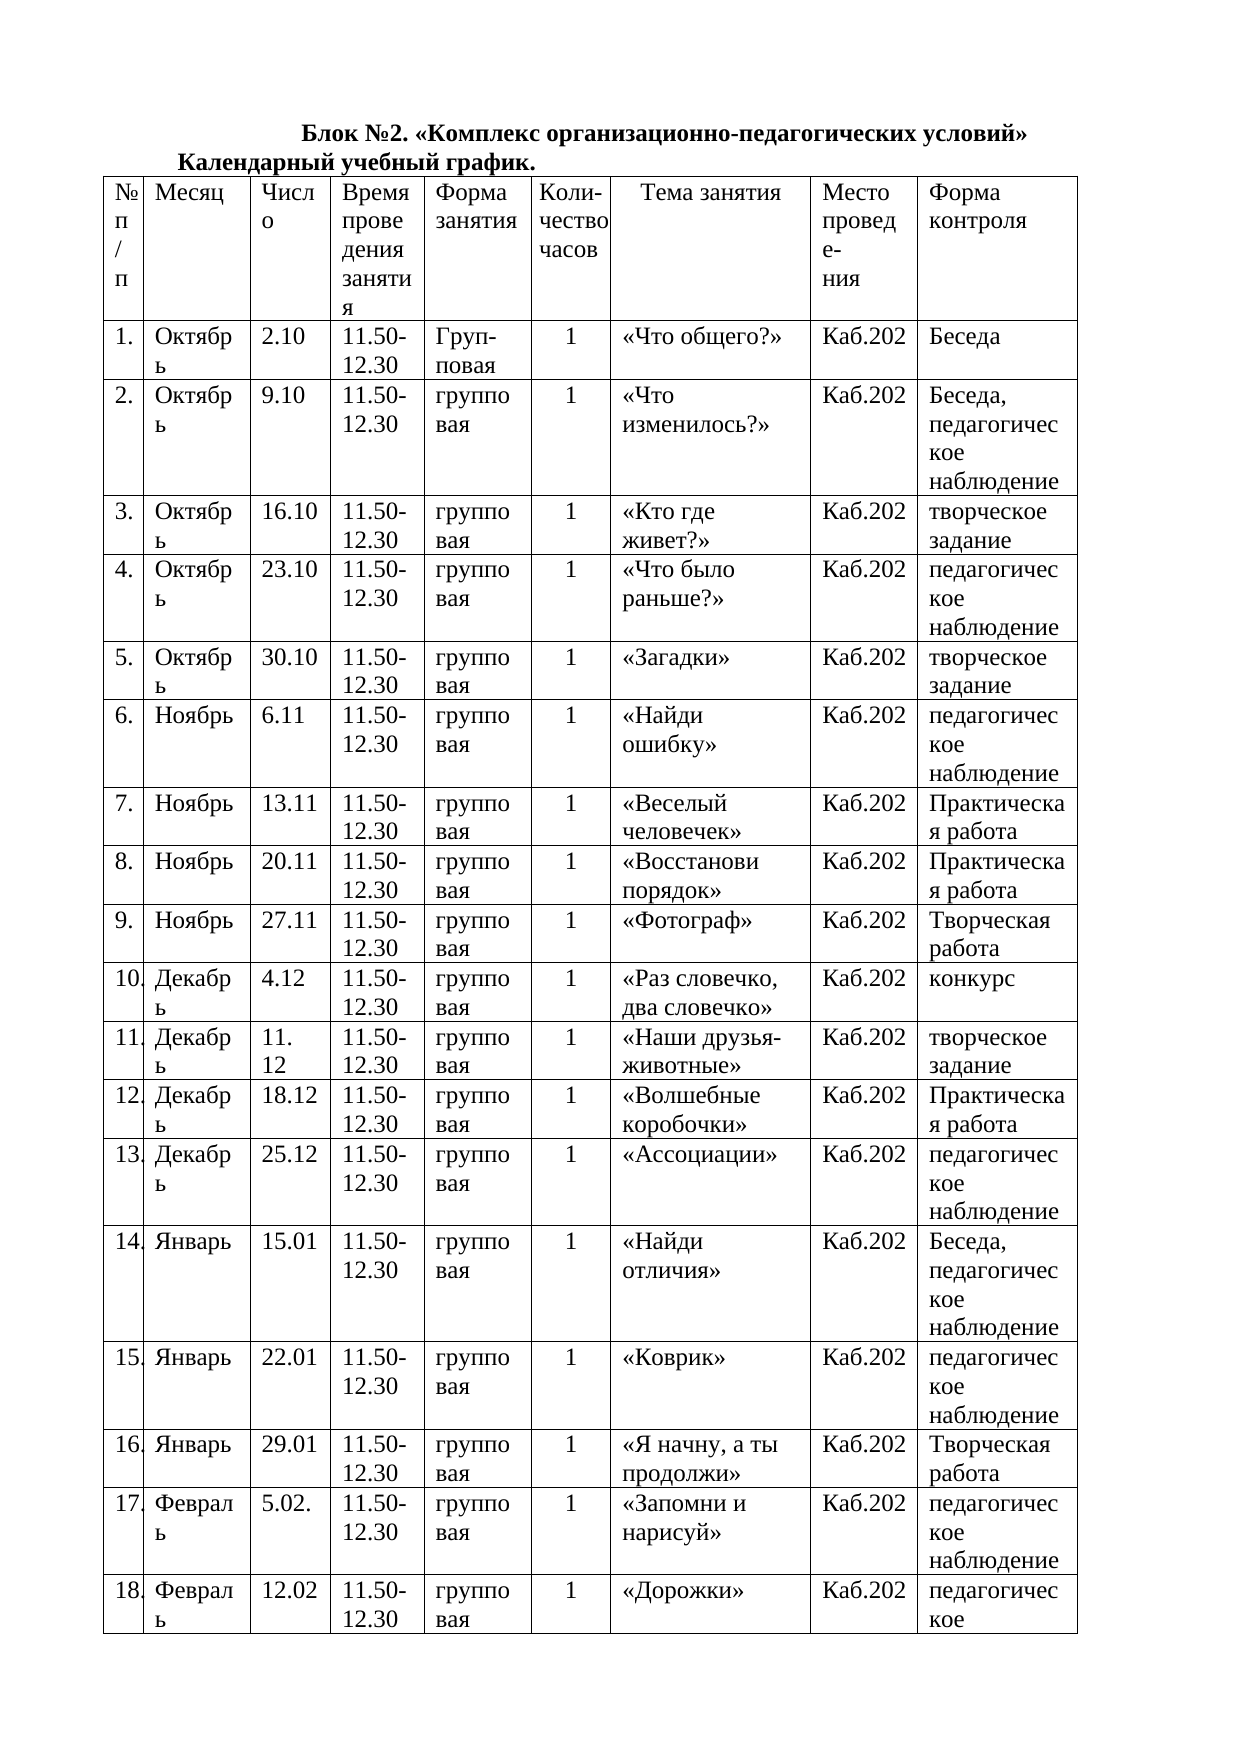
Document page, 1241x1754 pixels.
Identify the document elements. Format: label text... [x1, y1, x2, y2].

table_cell 11.50-12.30 [331, 1080, 424, 1138]
table_cell педагогическое наблюдение [918, 1139, 1077, 1225]
table_cell 11.50-12.30 [331, 1022, 424, 1079]
table_cell 1 [532, 963, 610, 1021]
table_cell Январь [144, 1226, 250, 1341]
table_header Форма контроля [918, 177, 1077, 320]
table_cell Февраль [144, 1488, 250, 1574]
table_cell Каб.202 [811, 1342, 917, 1428]
table_cell 11.50-12.30 [331, 905, 424, 962]
table_cell 11.50-12.30 [331, 1575, 424, 1633]
table_cell 1 [532, 846, 610, 904]
table_cell 1 [532, 1139, 610, 1225]
table_cell Практическая работа [918, 1080, 1077, 1138]
table_cell групповая [425, 1430, 531, 1487]
table_cell Январь [144, 1342, 250, 1428]
table_cell Каб.202 [811, 905, 917, 962]
table_cell групповая [425, 1139, 531, 1225]
table_cell 1 [532, 1080, 610, 1138]
table_cell «Запомни и нарисуй» [611, 1488, 810, 1574]
table_cell групповая [425, 700, 531, 787]
table_cell 4.12 [251, 963, 330, 1021]
table_cell Декабрь [144, 963, 250, 1021]
table_cell 1 [532, 321, 610, 379]
table_cell групповая [425, 642, 531, 699]
table_cell 1 [532, 1575, 610, 1633]
table_cell «Наши друзья- животные» [611, 1022, 810, 1079]
text Блок №2. «Комплекс организационно-педагогических условий» [177, 118, 1152, 147]
table_cell [104, 1139, 143, 1225]
table_cell 11.50-12.30 [331, 963, 424, 1021]
table_header Форма занятия [425, 177, 531, 320]
table_header Коли-чество часов [532, 177, 610, 320]
table_cell Каб.202 [811, 380, 917, 495]
text Календарный учебный график. [177, 147, 1152, 176]
table_cell 11.50-12.30 [331, 642, 424, 699]
table_cell «Фотограф» [611, 905, 810, 962]
table_cell [104, 1080, 143, 1138]
table_cell групповая [425, 1226, 531, 1341]
table_cell 22.01 [251, 1342, 330, 1428]
table_cell «Раз словечко, два словечко» [611, 963, 810, 1021]
table_cell [104, 963, 143, 1021]
table_cell Октябрь [144, 496, 250, 553]
table_cell Каб.202 [811, 496, 917, 553]
table_cell Декабрь [144, 1080, 250, 1138]
table_cell творческое задание [918, 1022, 1077, 1079]
table_cell педагогическое наблюдение [918, 700, 1077, 787]
table_cell «Найди отличия» [611, 1226, 810, 1341]
table_cell «Дорожки» [611, 1575, 810, 1633]
table_cell 1 [532, 555, 610, 641]
table_cell 1 [532, 380, 610, 495]
table_cell конкурс [918, 963, 1077, 1021]
table_cell «Ассоциации» [611, 1139, 810, 1225]
table_cell 1 [532, 496, 610, 553]
table_cell групповая [425, 1022, 531, 1079]
table_cell Октябрь [144, 380, 250, 495]
table_cell Творческая работа [918, 905, 1077, 962]
table_cell Груп- повая [425, 321, 531, 379]
table_cell «Загадки» [611, 642, 810, 699]
table_cell [104, 1226, 143, 1341]
table_cell [104, 1488, 143, 1574]
table_cell 13.11 [251, 788, 330, 845]
table_cell 2.10 [251, 321, 330, 379]
table_cell 27.11 [251, 905, 330, 962]
table_cell 1 [532, 905, 610, 962]
table_cell Каб.202 [811, 1488, 917, 1574]
table_cell [104, 788, 143, 845]
table_cell 11.50-12.30 [331, 1139, 424, 1225]
table_cell [104, 380, 143, 495]
table_cell педагогическое наблюдение [918, 1342, 1077, 1428]
table_cell 5.02. [251, 1488, 330, 1574]
table_cell 18.12 [251, 1080, 330, 1138]
table_cell 11.50-12.30 [331, 1488, 424, 1574]
table_cell 1 [532, 700, 610, 787]
table_cell Беседа [918, 321, 1077, 379]
table_cell [104, 1022, 143, 1079]
table_cell [104, 1430, 143, 1487]
table_cell 1 [532, 1488, 610, 1574]
table_cell Декабрь [144, 1139, 250, 1225]
table_cell 11.50-12.30 [331, 321, 424, 379]
table_cell [104, 555, 143, 641]
table_cell Январь [144, 1430, 250, 1487]
table_cell творческое задание [918, 642, 1077, 699]
table_cell 1 [532, 642, 610, 699]
table_cell «Восстанови порядок» [611, 846, 810, 904]
table_cell Ноябрь [144, 846, 250, 904]
table_header Место проведе- ния [811, 177, 917, 320]
table_cell 11. 12 [251, 1022, 330, 1079]
table_cell «Что изменилось?» [611, 380, 810, 495]
table_cell Ноябрь [144, 788, 250, 845]
table_cell Каб.202 [811, 642, 917, 699]
table_cell 11.50-12.30 [331, 1430, 424, 1487]
table_header Время проведения занятия [331, 177, 424, 320]
table_cell 12.02 [251, 1575, 330, 1633]
table_cell [104, 321, 143, 379]
table_header № п/п [104, 177, 143, 320]
table_cell Каб.202 [811, 700, 917, 787]
table_cell 20.11 [251, 846, 330, 904]
table_cell групповая [425, 905, 531, 962]
table_cell групповая [425, 380, 531, 495]
table_cell 1 [532, 1430, 610, 1487]
table_cell 11.50-12.30 [331, 1342, 424, 1428]
table_cell Каб.202 [811, 321, 917, 379]
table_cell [918, 1575, 1077, 1633]
table_cell 6.11 [251, 700, 330, 787]
table_cell Беседа, педагогическое наблюдение [918, 380, 1077, 495]
table_cell «Найди ошибку» [611, 700, 810, 787]
table_cell Каб.202 [811, 1139, 917, 1225]
table_cell Практическая работа [918, 846, 1077, 904]
table_cell «Что было раньше?» [611, 555, 810, 641]
table_cell 23.10 [251, 555, 330, 641]
table_header Тема занятия [611, 177, 810, 320]
table_cell 11.50-12.30 [331, 1226, 424, 1341]
table_cell 15.01 [251, 1226, 330, 1341]
table_cell Февраль [144, 1575, 250, 1633]
table_cell групповая [425, 1575, 531, 1633]
table_cell 1 [532, 1226, 610, 1341]
table_cell групповая [425, 1488, 531, 1574]
table_cell 11.50-12.30 [331, 846, 424, 904]
table_cell Каб.202 [811, 1080, 917, 1138]
table_cell Ноябрь [144, 905, 250, 962]
table_cell Каб.202 [811, 963, 917, 1021]
table_cell 1 [532, 788, 610, 845]
table_cell 11.50-12.30 [331, 496, 424, 553]
table_cell [104, 1575, 143, 1633]
table_cell Каб.202 [811, 788, 917, 845]
table_cell 30.10 [251, 642, 330, 699]
table_cell «Веселый человечек» [611, 788, 810, 845]
table_cell [104, 846, 143, 904]
table_cell 9.10 [251, 380, 330, 495]
table_cell 11.50-12.30 [331, 380, 424, 495]
table_cell педагогическое наблюдение [918, 1488, 1077, 1574]
table_cell групповая [425, 963, 531, 1021]
table_cell 1 [532, 1342, 610, 1428]
table_header Месяц [144, 177, 250, 320]
table_cell [104, 496, 143, 553]
table_cell 1 [532, 1022, 610, 1079]
table_cell групповая [425, 1080, 531, 1138]
table_cell Каб.202 [811, 1226, 917, 1341]
table_cell Каб.202 [811, 846, 917, 904]
table_cell групповая [425, 788, 531, 845]
table_cell Каб.202 [811, 1430, 917, 1487]
table_cell 11.50-12.30 [331, 555, 424, 641]
table_cell групповая [425, 846, 531, 904]
table_cell педагогическое наблюдение [918, 555, 1077, 641]
table_cell [104, 700, 143, 787]
table_cell «Кто где живет?» [611, 496, 810, 553]
table_cell Творческая работа [918, 1430, 1077, 1487]
table_cell 16.10 [251, 496, 330, 553]
table_cell [104, 905, 143, 962]
table_cell Каб.202 [811, 1575, 917, 1633]
table_cell Каб.202 [811, 1022, 917, 1079]
table_cell «Я начну, а ты продолжи» [611, 1430, 810, 1487]
table_cell [104, 642, 143, 699]
table_cell Каб.202 [811, 555, 917, 641]
table_cell «Что общего?» [611, 321, 810, 379]
table_cell Декабрь [144, 1022, 250, 1079]
table_cell 11.50-12.30 [331, 788, 424, 845]
table_cell Октябрь [144, 321, 250, 379]
table_cell Октябрь [144, 642, 250, 699]
table_cell Беседа, педагогическое наблюдение [918, 1226, 1077, 1341]
table_cell Ноябрь [144, 700, 250, 787]
table_cell групповая [425, 496, 531, 553]
table_cell групповая [425, 555, 531, 641]
table_cell Октябрь [144, 555, 250, 641]
table_cell 29.01 [251, 1430, 330, 1487]
table_cell творческое задание [918, 496, 1077, 553]
table_cell групповая [425, 1342, 531, 1428]
table_cell «Коврик» [611, 1342, 810, 1428]
table_cell 11.50-12.30 [331, 700, 424, 787]
table_cell «Волшебные коробочки» [611, 1080, 810, 1138]
table_cell [104, 1342, 143, 1428]
table_header Число [251, 177, 330, 320]
table_cell 25.12 [251, 1139, 330, 1225]
